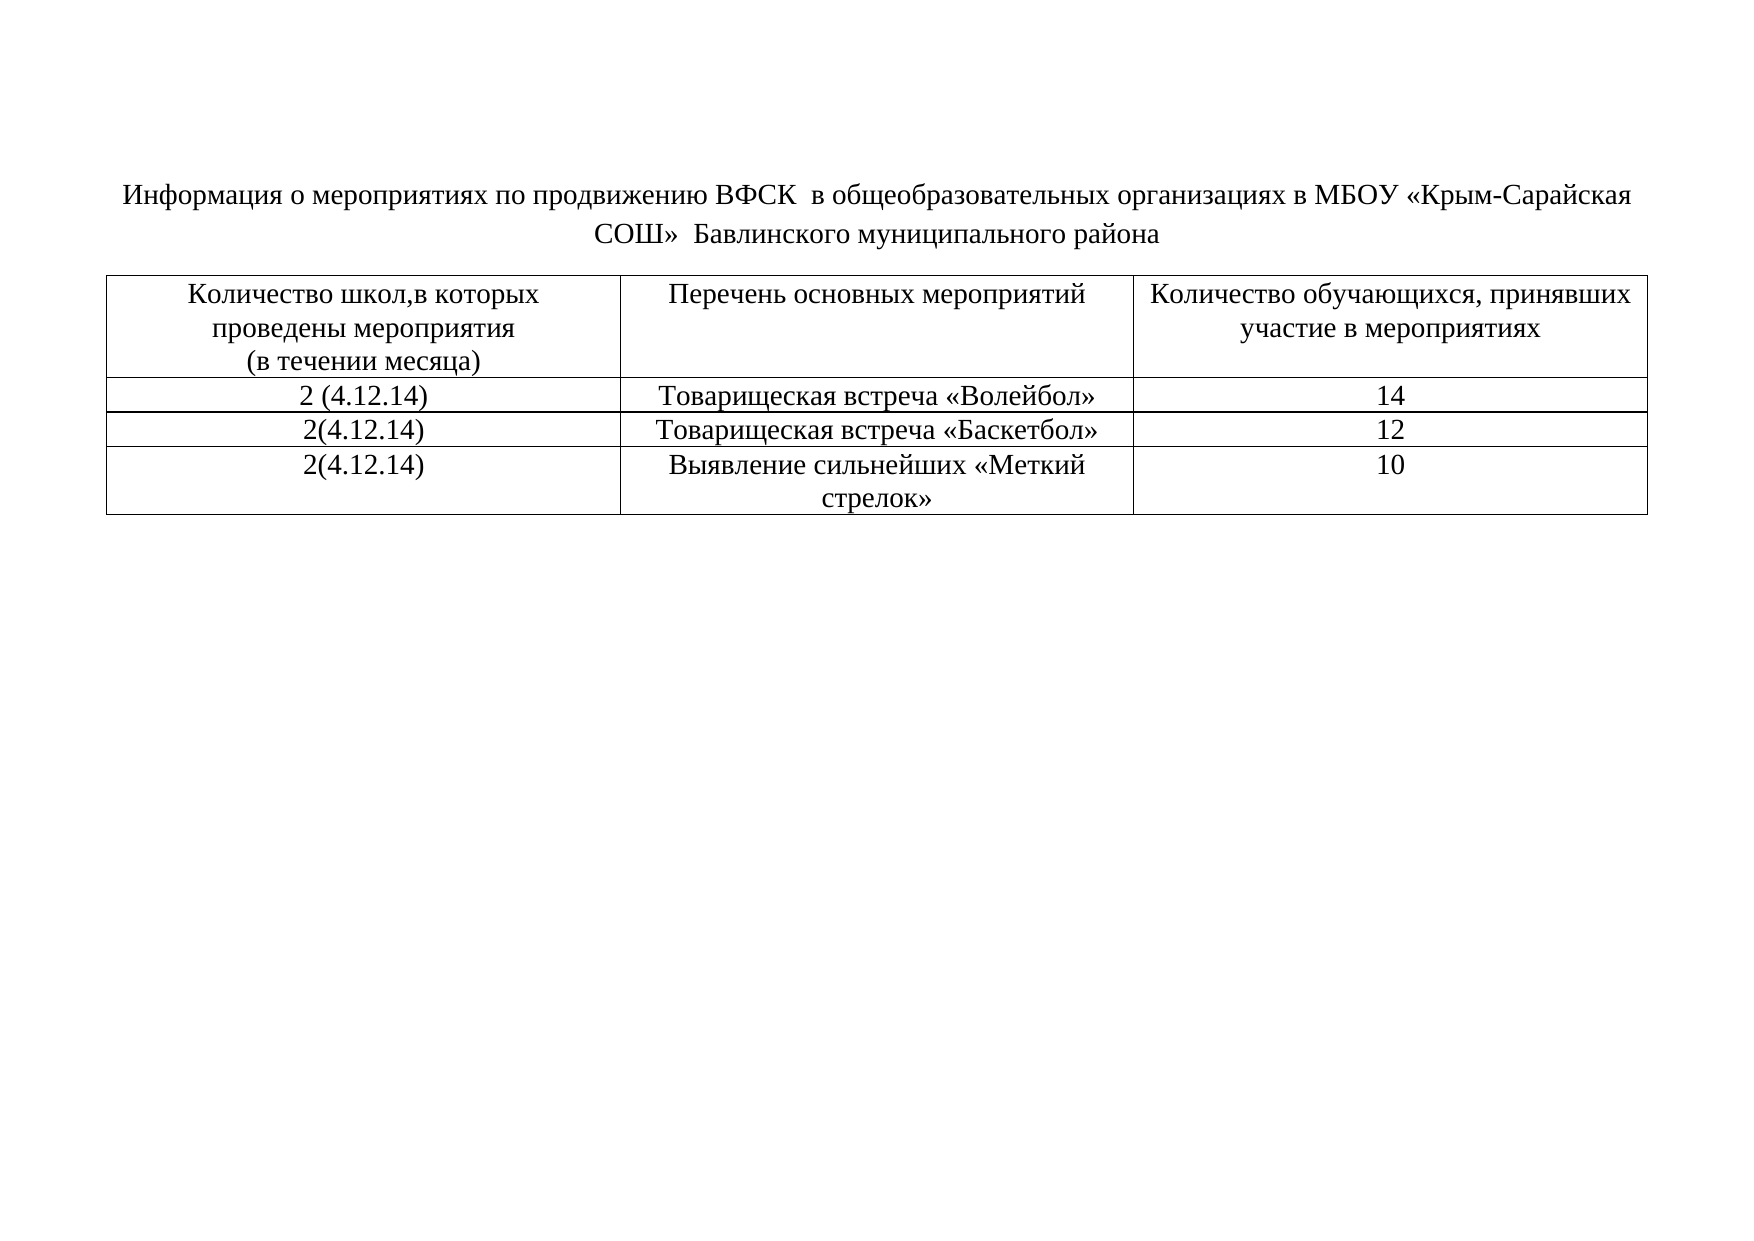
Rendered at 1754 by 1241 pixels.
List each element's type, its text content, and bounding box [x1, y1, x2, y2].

table_header Перечень основных мероприятий [621, 276, 1133, 377]
table_cell Выявление сильнейших «Меткий стрелок» [621, 447, 1133, 514]
table_cell 14 [1134, 378, 1647, 411]
text Информация о мероприятиях по продвижению ВФСК в общеобразовательных организациях в МБОУ «Крым-Сарайская СОШ» Бавлинского муниципального района [118, 177, 1636, 249]
table_header Количество обучающихся, принявших участие в мероприятиях [1134, 276, 1647, 377]
table_cell 12 [1134, 413, 1647, 446]
table_cell 2(4.12.14) [107, 447, 620, 514]
table_cell Товарищеская встреча «Баскетбол» [621, 413, 1133, 446]
table_cell Товарищеская встреча «Волейбол» [621, 378, 1133, 411]
table_cell 2 (4.12.14) [107, 378, 620, 411]
table_cell 2(4.12.14) [107, 413, 620, 446]
table_header Количество школ,в которых проведены мероприятия (в течении месяца) [107, 276, 620, 377]
table_cell 10 [1134, 447, 1647, 514]
